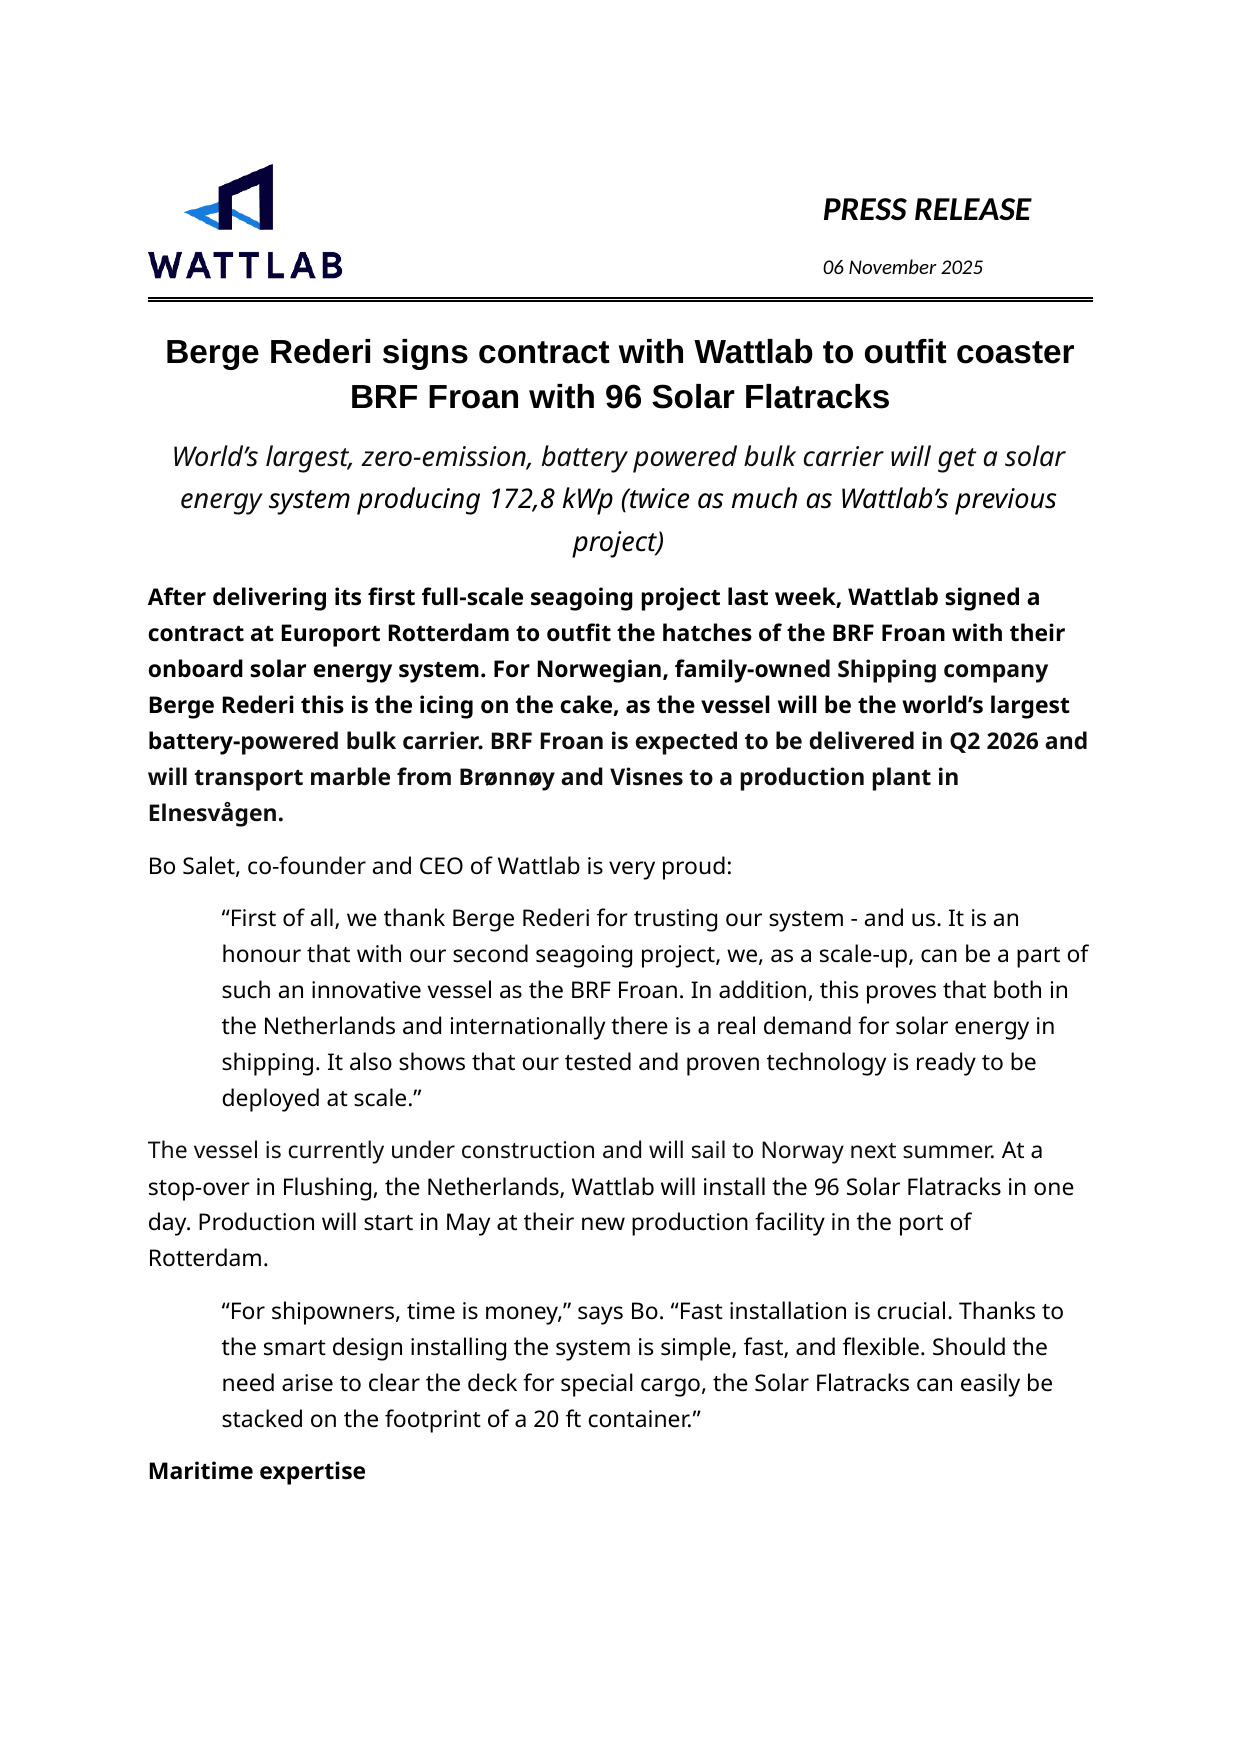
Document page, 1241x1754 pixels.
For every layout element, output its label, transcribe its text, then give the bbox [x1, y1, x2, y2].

text 06 November 2025 [823, 254, 1093, 280]
text Bo Salet, co-founder and CEO of Wattlab is very proud: [148, 849, 1093, 881]
text Maritime expertise [148, 1455, 1093, 1487]
text The vessel is currently under construction and will sail to Norway next summer. At a stop-over in Flushing, the Netherlands, Wattlab will install the 96 Solar Flatracks in one day. Production will start in May at their new production facility in the port of Rotterdam. [148, 1134, 1093, 1273]
text World’s largest, zero-emission, battery powered bulk carrier will get a solar energy system producing 172,8 kWp (twice as much as Wattlab’s previous project) [148, 437, 1093, 559]
picture [143, 157, 345, 284]
text PRESS RELEASE [823, 188, 1093, 229]
text After delivering its first full-scale seagoing project last week, Wattlab signed a contract at Europort Rotterdam to outfit the hatches of the BRF Froan with their onboard solar energy system. For Norwegian, family-owned Shipping company Berge Rederi this is the icing on the cake, as the vessel will be the world’s largest battery-powered bulk carrier. BRF Froan is expected to be delivered in Q2 2026 and will transport marble from Brønnøy and Visnes to a production plant in Elnesvågen. [148, 581, 1093, 828]
text Berge Rederi signs contract with Wattlab to outfit coaster BRF Froan with 96 Solar Flatracks [148, 332, 1093, 415]
text “For shipowners, time is money,” says Bo. “Fast installation is crucial. Thanks to the smart design installing the system is simple, fast, and flexible. Should the need arise to clear the deck for special cargo, the Solar Flatracks can easily be stacked on the footprint of a 20 ft container.” [221, 1295, 1093, 1434]
text “First of all, we thank Berge Rederi for trusting our system - and us. It is an honour that with our second seagoing project, we, as a scale-up, can be a part of such an innovative vessel as the BRF Froan. In addition, this proves that both in the Netherlands and internationally there is a real demand for solar energy in shipping. It also shows that our tested and proven technology is ready to be deployed at scale.” [221, 902, 1093, 1113]
